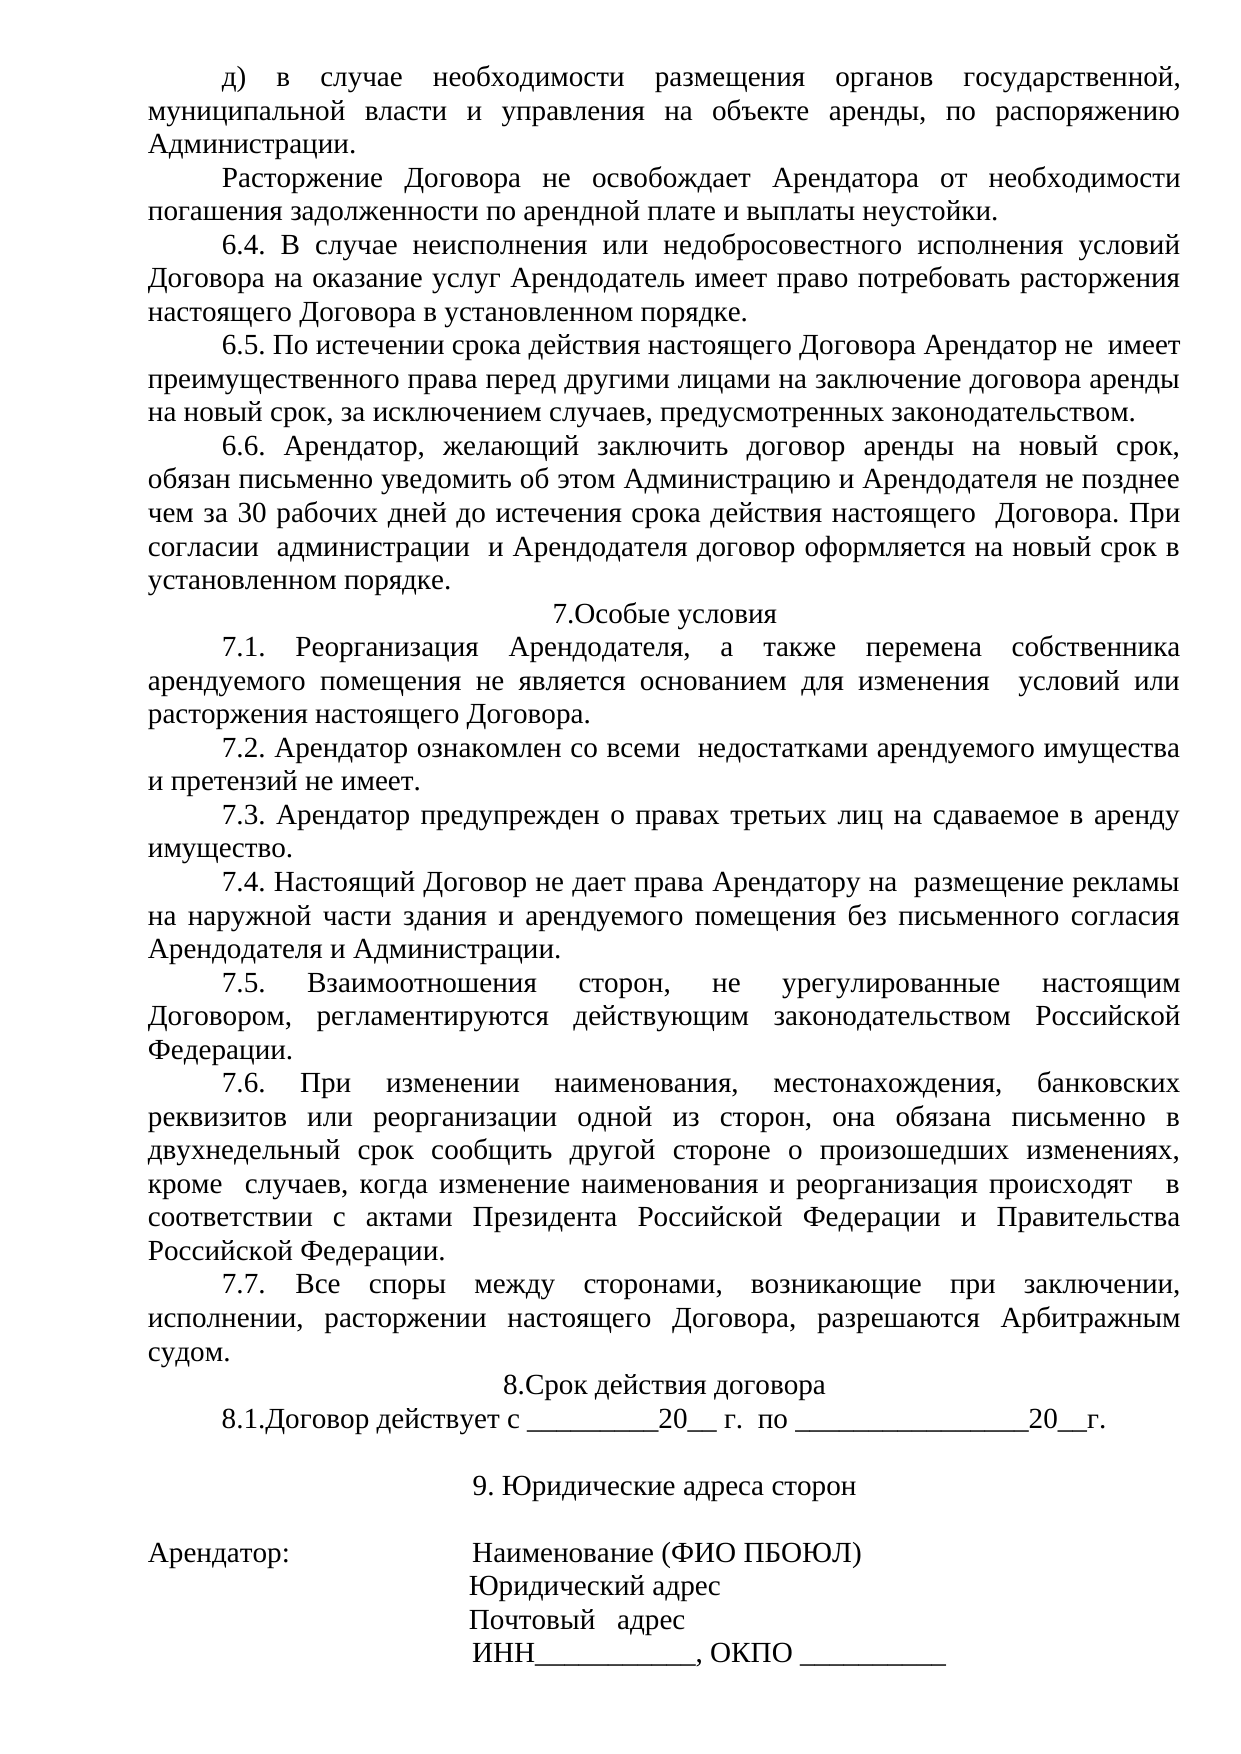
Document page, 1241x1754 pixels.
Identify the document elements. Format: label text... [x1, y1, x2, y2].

text Арендатор: Наименование (ФИО ПБОЮЛ) [148, 1535, 1181, 1568]
list 6.4. В случае неисполнения или недобросовестного исполнения условий Договора на оказание услуг Арендодатель имеет право потребовать расторжения настоящего Договора в установленном порядке. [148, 227, 1181, 327]
list 6.5. По истечении срока действия настоящего Договора Арендатор не имеет преимущественного права перед другими лицами на заключение договора аренды на новый срок, за исключением случаев, предусмотренных законодательством. [148, 327, 1181, 428]
list 7.2. Арендатор ознакомлен со всеми недостатками арендуемого имущества и претензий не имеет. [148, 730, 1181, 797]
text 9. Юридические адреса сторон [148, 1468, 1181, 1501]
text ИНН___________, ОКПО __________ [443, 1636, 1181, 1669]
text Расторжение Договора не освобождает Арендатора от необходимости погашения задолженности по арендной плате и выплаты неустойки. [148, 160, 1181, 227]
text д) в случае необходимости размещения органов государственной, муниципальной власти и управления на объекте аренды, по распоряжению Администрации. [148, 59, 1181, 160]
text 7.Особые условия [148, 596, 1181, 629]
text Почтовый адрес [148, 1602, 1181, 1636]
list 7.5. Взаимоотношения сторон, не урегулированные настоящим Договором, регламентируются действующим законодательством Российской Федерации. [148, 965, 1181, 1065]
text 8.1.Договор действует с _________20__ г. по ________________20__г. [148, 1401, 1181, 1434]
text 7.6. При изменении наименования, местонахождения, банковских реквизитов или реорганизации одной из сторон, она обязана письменно в двухнедельный срок сообщить другой стороне о произошедших изменениях, кроме случаев, когда изменение наименования и реорганизация происходят в соответствии с актами Президента Российской Федерации и Правительства Российской Федерации. [148, 1065, 1181, 1267]
list 7.4. Настоящий Договор не дает права Арендатору на размещение рекламы на наружной части здания и арендуемого помещения без письменного согласия Арендодателя и Администрации. [148, 864, 1181, 965]
list 7.7. Все споры между сторонами, возникающие при заключении, исполнении, расторжении настоящего Договора, разрешаются Арбитражным судом. [148, 1267, 1181, 1367]
list 6.6. Арендатор, желающий заключить договор аренды на новый срок, обязан письменно уведомить об этом Администрацию и Арендодателя не позднее чем за 30 рабочих дней до истечения срока действия настоящего Договора. При согласии администрации и Арендодателя договор оформляется на новый срок в установленном порядке. [148, 428, 1181, 596]
subtitle 8.Срок действия договора [148, 1367, 1181, 1401]
text Юридический адрес [148, 1568, 1181, 1602]
list 7.3. Арендатор предупрежден о правах третьих лиц на сдаваемое в аренду имущество. [148, 797, 1181, 864]
list 7.1. Реорганизация Арендодателя, а также перемена собственника арендуемого помещения не является основанием для изменения условий или расторжения настоящего Договора. [148, 629, 1181, 730]
